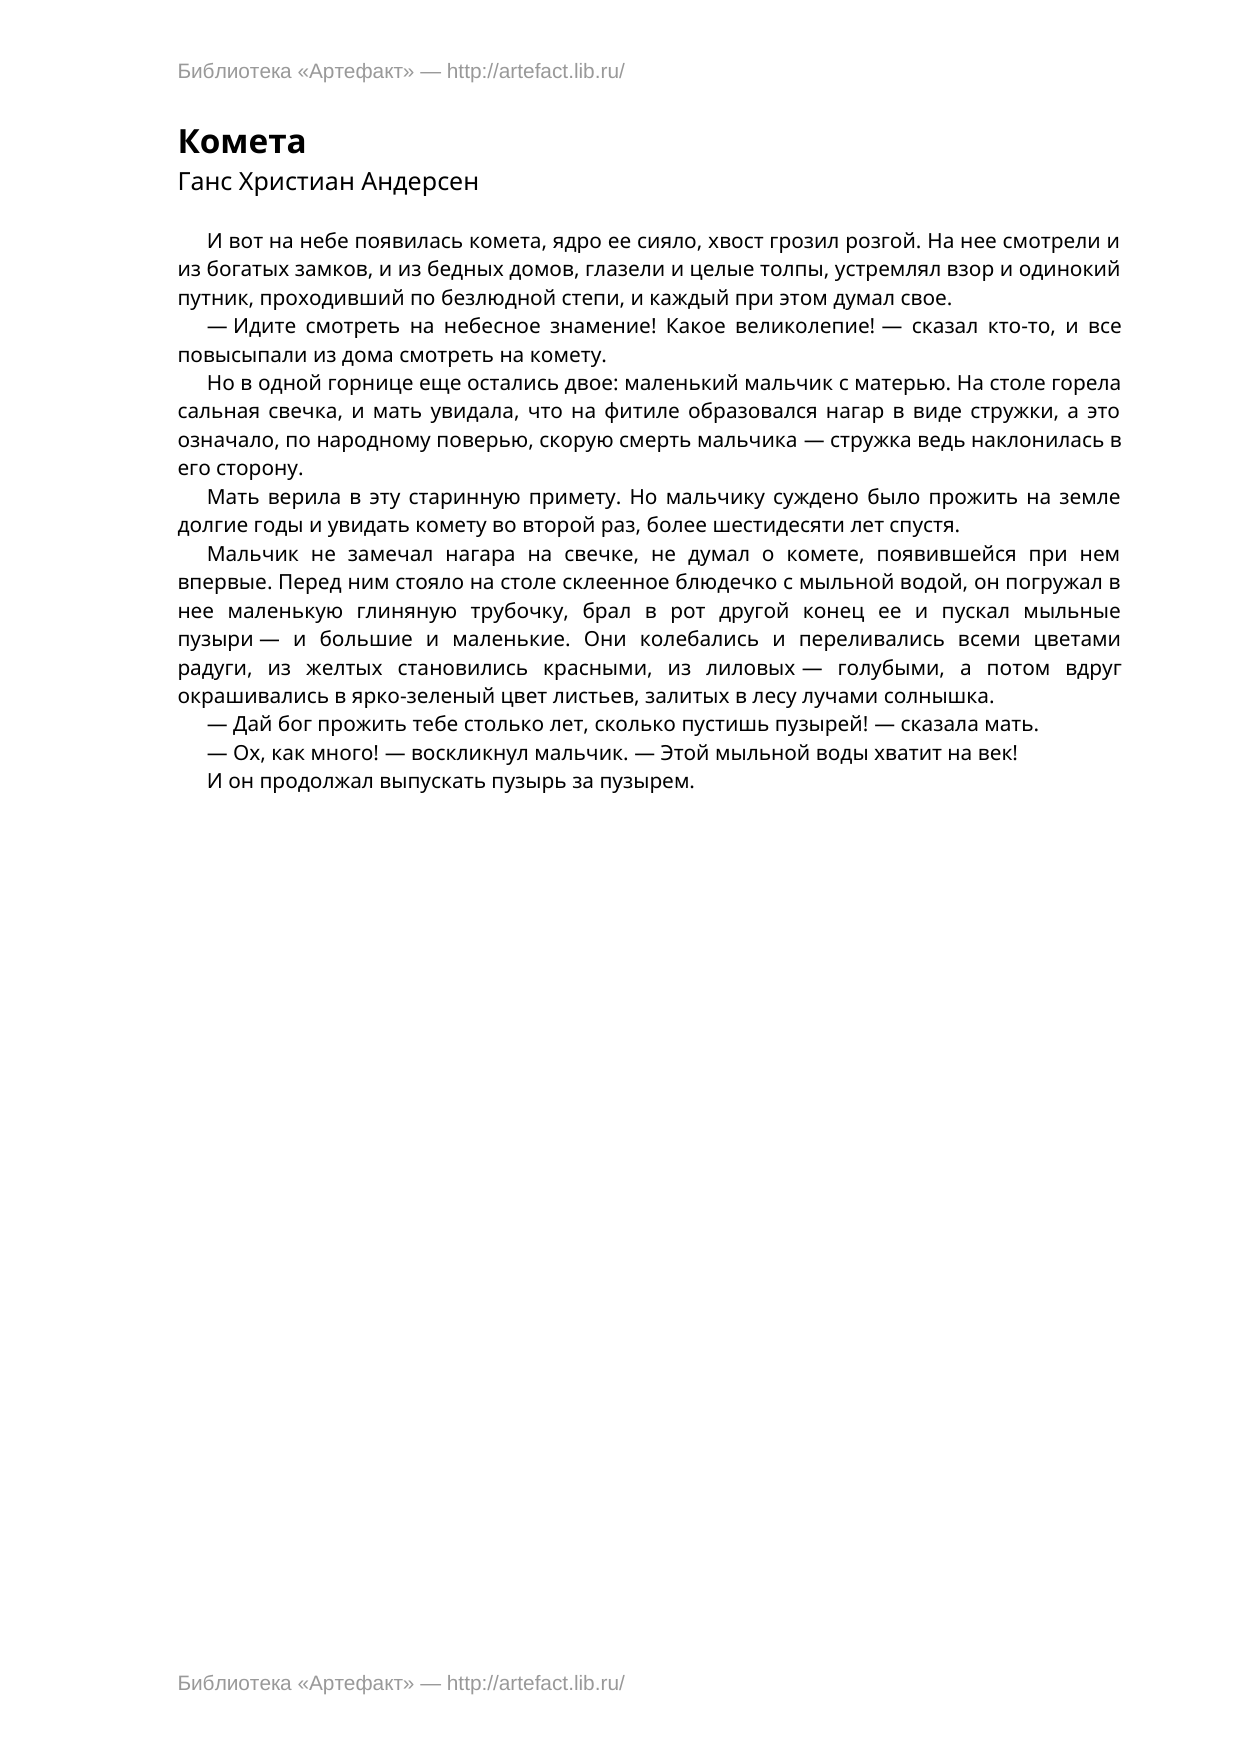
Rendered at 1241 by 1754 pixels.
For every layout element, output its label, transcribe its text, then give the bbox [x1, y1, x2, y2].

text И вот на небе появилась комета, ядро ее сияло, хвост грозил розгой. На нее смотрели и из богатых замков, и из бедных домов, глазели и целые толпы, устремлял взор и одинокий путник, проходивший по безлюдной степи, и каждый при этом думал свое. [177, 226, 1122, 311]
subtitle Комета [177, 118, 1122, 163]
text Но в одной горнице еще остались двое: маленький мальчик с матерью. На столе горела сальная свечка, и мать увидала, что на фитиле образовался нагар в виде стружки, а это означало, по народному поверью, скорую смерть мальчика — стружка ведь наклонилась в его сторону. [177, 368, 1122, 482]
text Мать верила в эту старинную примету. Но мальчику суждено было прожить на земле долгие годы и увидать комету во второй раз, более шестидесяти лет спустя. [177, 482, 1122, 539]
text — Идите смотреть на небесное знамение! Какое великолепие! — сказал кто-то, и все повысыпали из дома смотреть на комету. [177, 311, 1122, 368]
text Мальчик не замечал нагара на свечке, не думал о комете, появившейся при нем впервые. Перед ним стояло на столе склеенное блюдечко с мыльной водой, он погружал в нее маленькую глиняную трубочку, брал в рот другой конец ее и пускал мыльные пузыри — и большие и маленькие. Они колебались и переливались всеми цветами радуги, из желтых становились красными, из лиловых — голубыми, а потом вдруг окрашивались в ярко-зеленый цвет листьев, залитых в лесу лучами солнышка. [177, 539, 1122, 709]
text И он продолжал выпускать пузырь за пузырем. [177, 766, 1122, 795]
text Ганс Христиан Андерсен [177, 163, 1122, 198]
text — Ох, как много! — воскликнул мальчик. — Этой мыльной воды хватит на век! [177, 738, 1122, 766]
text — Дай бог прожить тебе столько лет, сколько пустишь пузырей! — сказала мать. [177, 709, 1122, 738]
